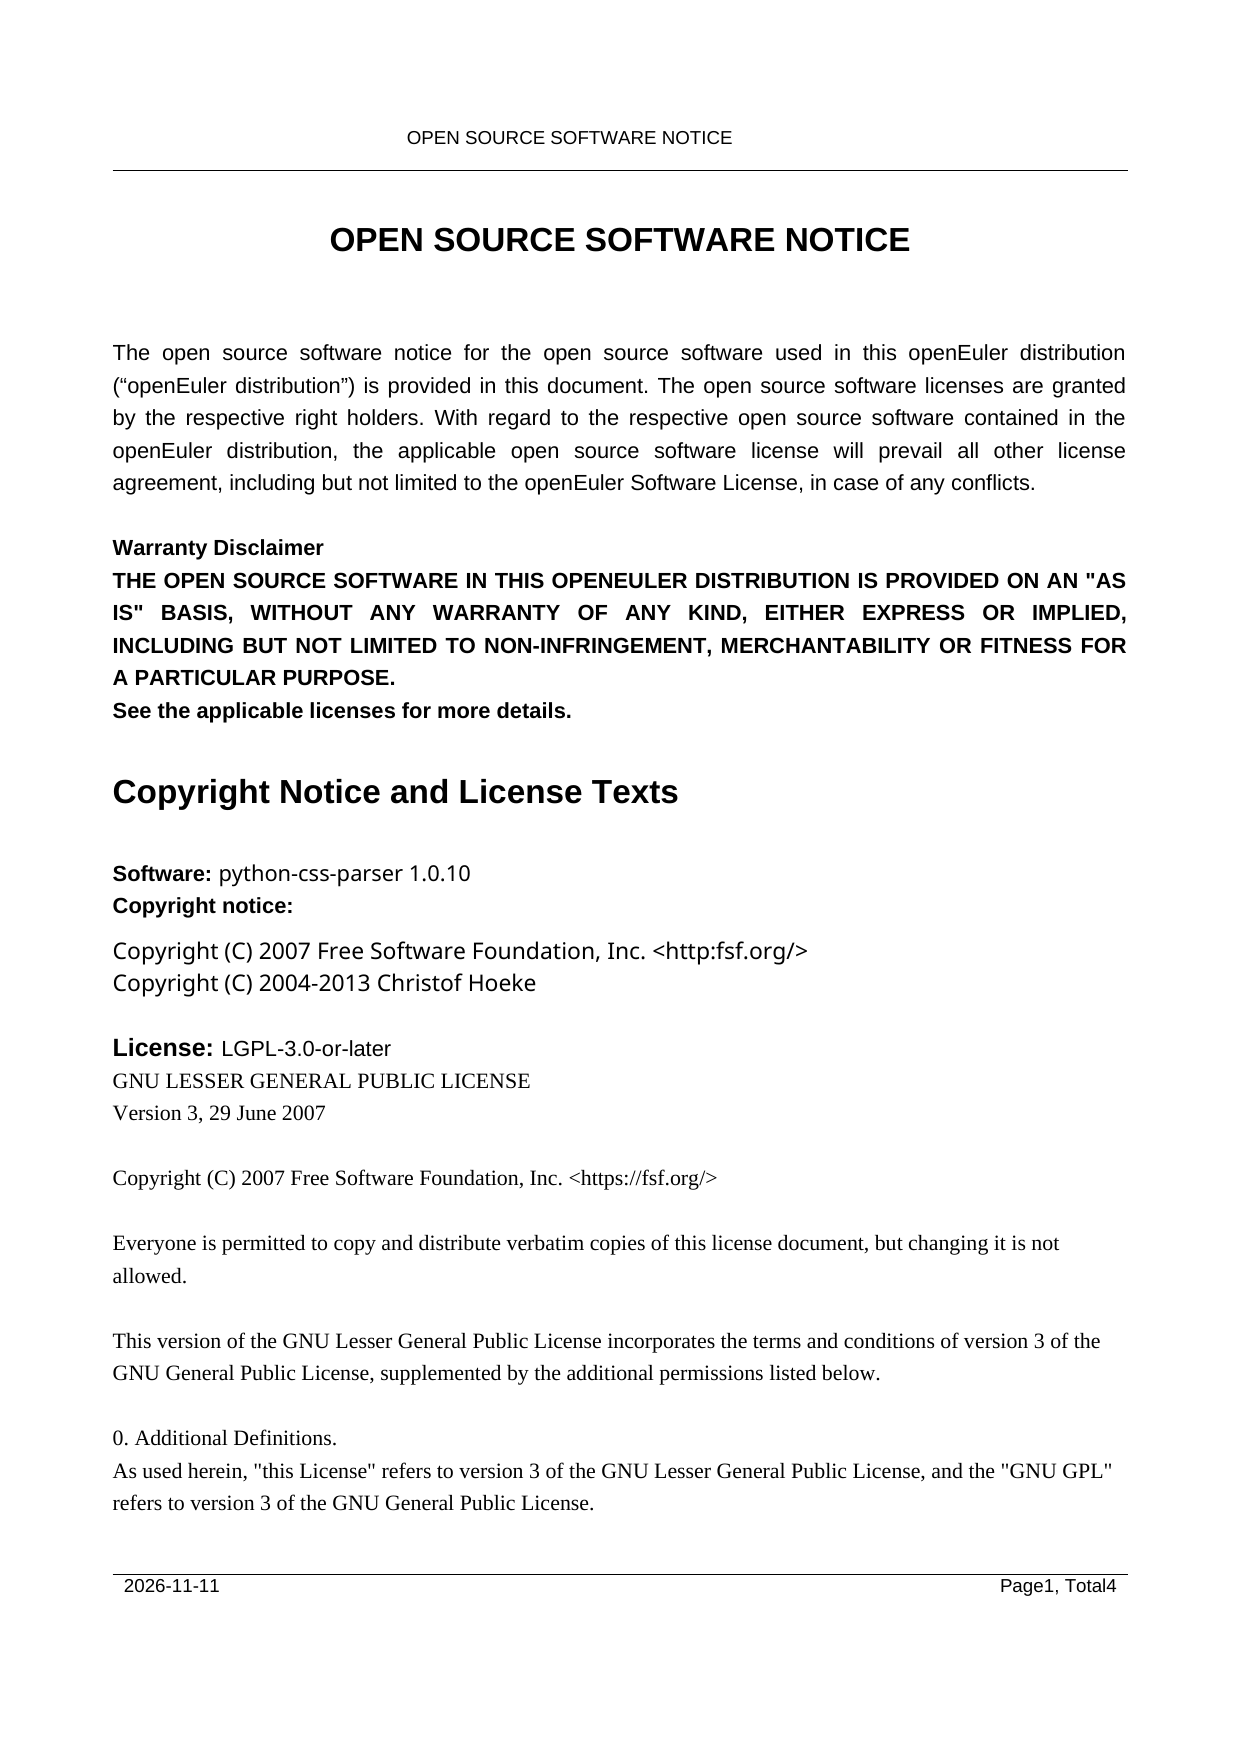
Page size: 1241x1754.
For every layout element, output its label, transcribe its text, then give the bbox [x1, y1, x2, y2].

title Software: python-css-parser 1.0.10 [112, 856, 1128, 889]
text Copyright Notice and License Texts [112, 759, 1128, 824]
text THE OPEN SOURCE SOFTWARE IN THIS OPENEULER DISTRIBUTION IS PROVIDED ON AN "AS IS" BASIS, WITHOUT ANY WARRANTY OF ANY KIND, EITHER EXPRESS OR IMPLIED, INCLUDING BUT NOT LIMITED TO NON-INFRINGEMENT, MERCHANTABILITY OR FITNESS FOR A PARTICULAR PURPOSE. See the applicable licenses for more details. [112, 564, 1128, 726]
text Warranty Disclaimer [112, 531, 1128, 564]
text The open source software notice for the open source software used in this openEuler distribution (“openEuler distribution”) is provided in this document. The open source software licenses are granted by the respective right holders. With regard to the respective open source software contained in the openEuler distribution, the applicable open source software license will prevail all other license agreement, including but not limited to the openEuler Software License, in case of any conflicts. [112, 336, 1128, 499]
text Copyright (C) 2007 Free Software Foundation, Inc. <http:fsf.org/> Copyright (C) 2004-2013 Christof Hoeke [112, 934, 1128, 1031]
text Copyright notice: [112, 889, 1128, 921]
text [112, 1064, 1128, 1519]
text OPEN SOURCE SOFTWARE NOTICE [112, 206, 1128, 271]
text License: LGPL-3.0-or-later [112, 1031, 1128, 1064]
